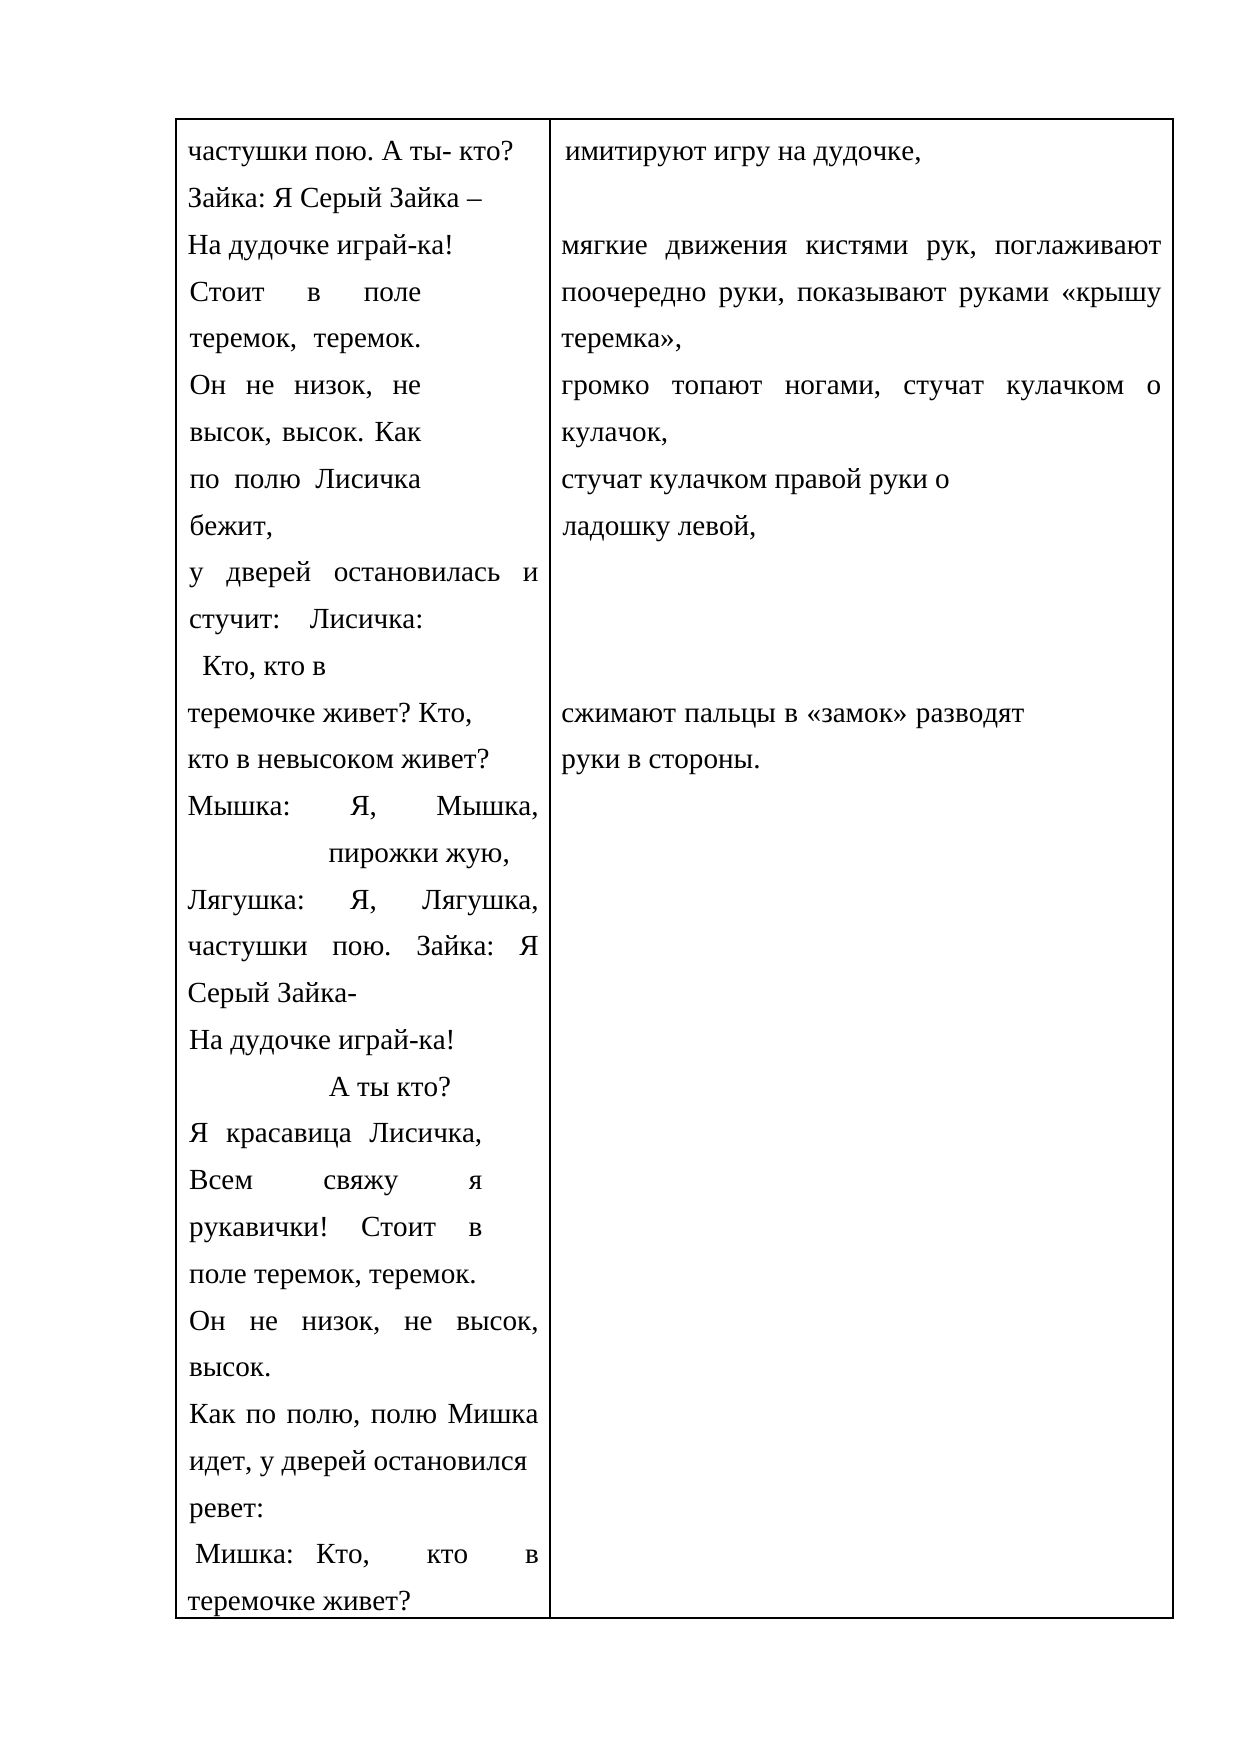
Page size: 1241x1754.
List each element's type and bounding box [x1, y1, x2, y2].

table_header [177, 120, 328, 1617]
table_header [421, 120, 549, 1617]
table_header [551, 120, 1172, 1617]
